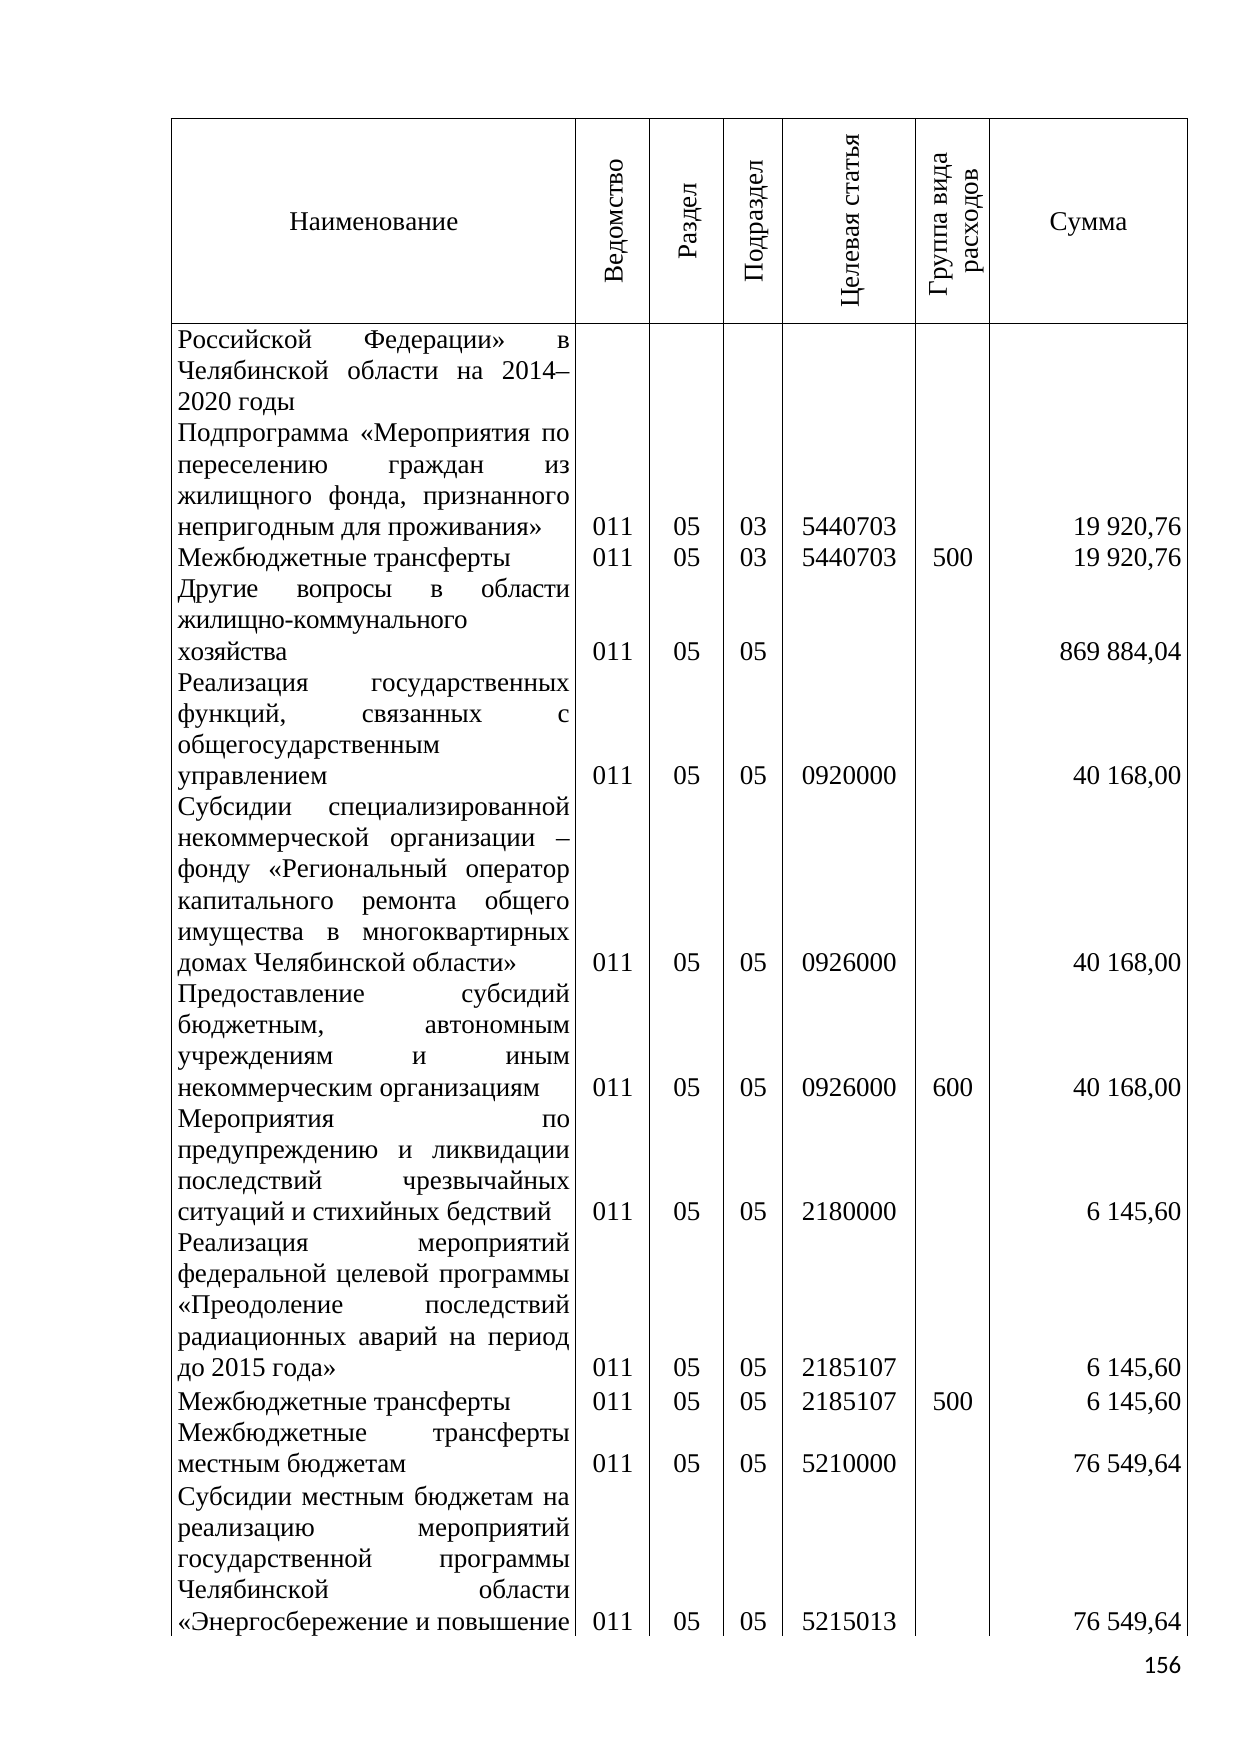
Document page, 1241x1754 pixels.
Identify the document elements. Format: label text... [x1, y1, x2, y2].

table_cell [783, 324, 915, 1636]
table_header Сумма [990, 119, 1187, 323]
table_header Раздел [650, 119, 723, 323]
table_header Целевая статья [783, 119, 915, 323]
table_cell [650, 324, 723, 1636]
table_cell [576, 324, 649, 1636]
table_header Подраздел [724, 119, 782, 323]
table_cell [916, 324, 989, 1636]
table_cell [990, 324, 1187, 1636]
table_header Наименование [172, 119, 575, 323]
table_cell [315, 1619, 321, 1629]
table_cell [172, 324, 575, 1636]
table_header Группа вида расходов [916, 119, 989, 323]
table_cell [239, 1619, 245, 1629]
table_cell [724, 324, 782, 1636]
table_header Ведомство [576, 119, 649, 323]
